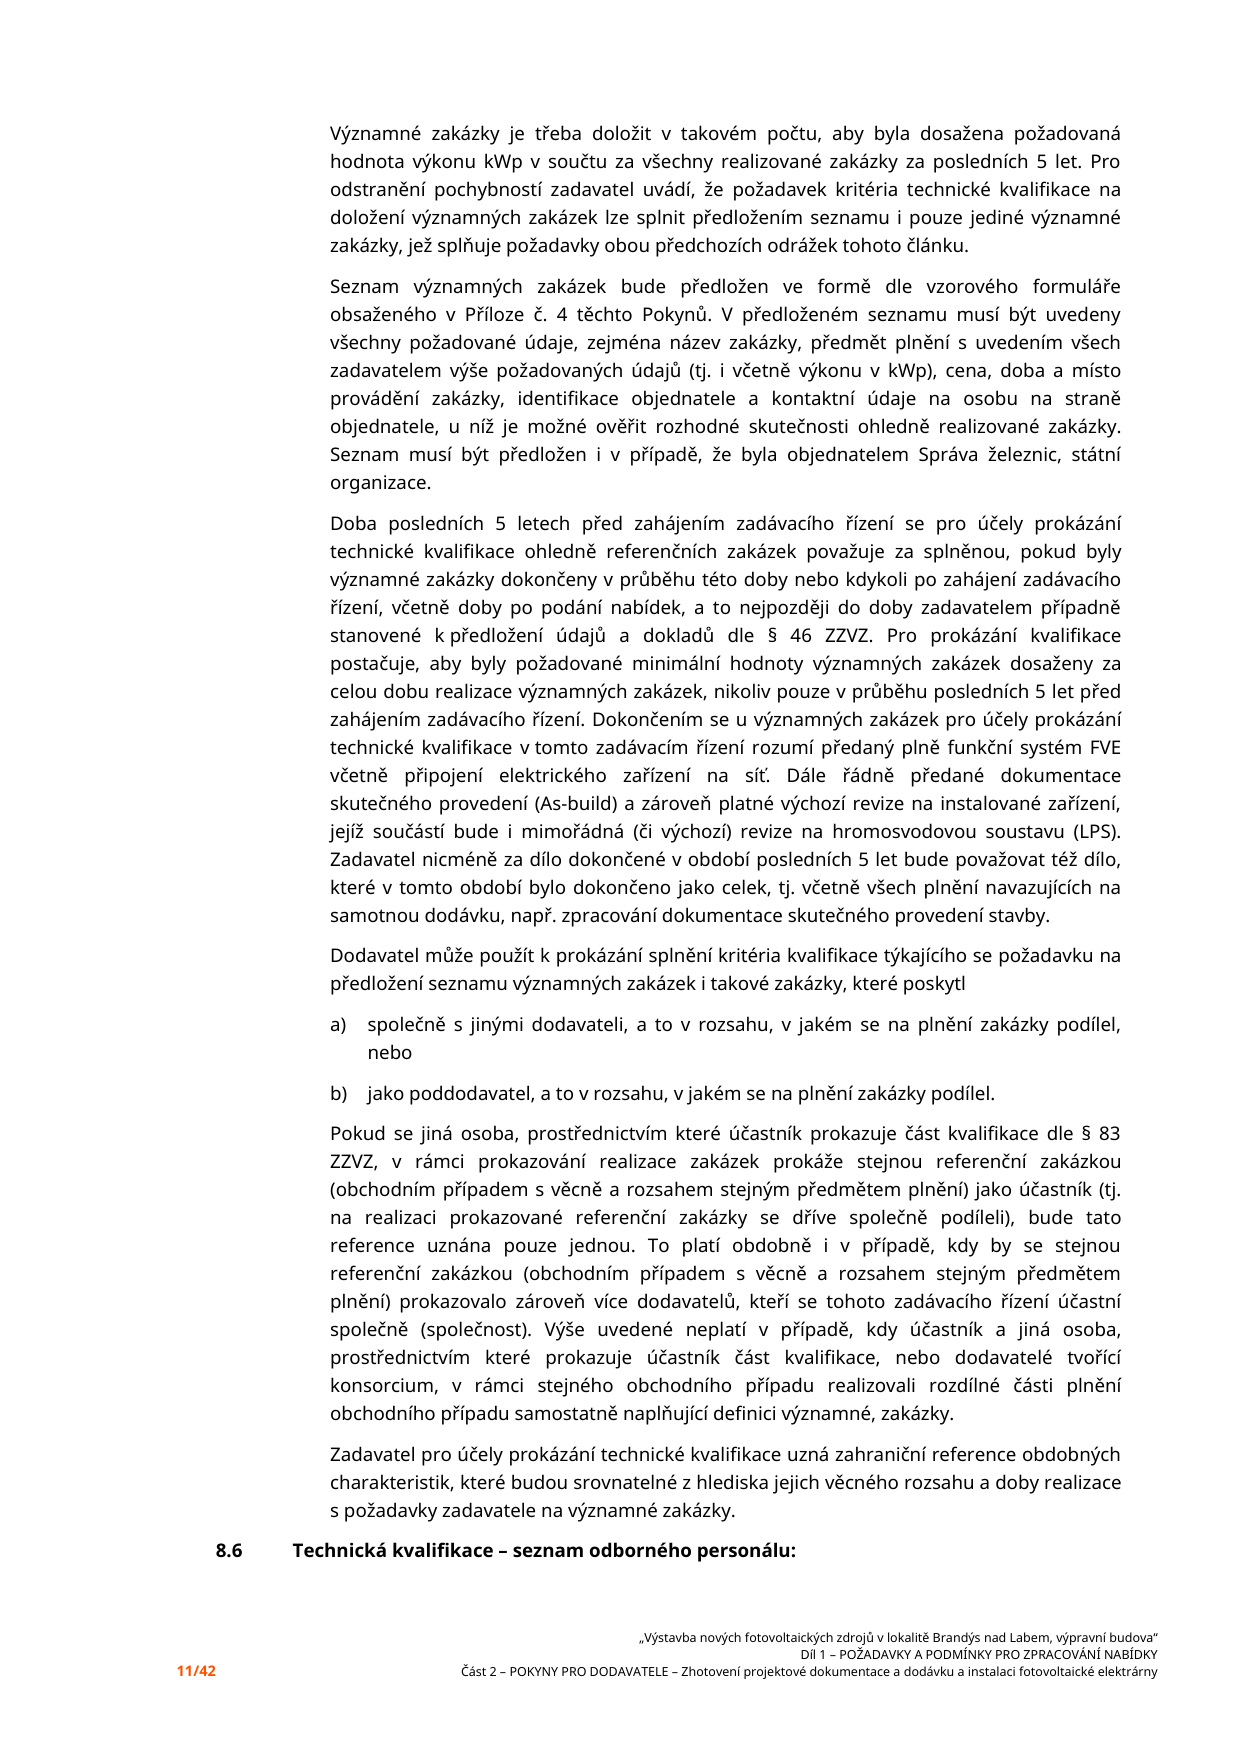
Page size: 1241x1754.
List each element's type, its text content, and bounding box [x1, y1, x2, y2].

text Doba posledních 5 letech před zahájením zadávacího řízení se pro účely prokázání technické kvalifikace ohledně referenčních zakázek považuje za splněnou, pokud byly významné zakázky dokončeny v průběhu této doby nebo kdykoli po zahájení zadávacího řízení, včetně doby po podání nabídek, a to nejpozději do doby zadavatelem případně stanovené k předložení údajů a dokladů dle § 46 ZZVZ. Pro prokázání kvalifikace postačuje, aby byly požadované minimální hodnoty významných zakázek dosaženy za celou dobu realizace významných zakázek, nikoliv pouze v průběhu posledních 5 let před zahájením zadávacího řízení. Dokončením se u významných zakázek pro účely prokázání technické kvalifikace v tomto zadávacím řízení rozumí předaný plně funkční systém FVE včetně připojení elektrického zařízení na síť. Dále řádně předané dokumentace skutečného provedení (As-build) a zároveň platné výchozí revize na instalované zařízení, jejíž součástí bude i mimořádná (či výchozí) revize na hromosvodovou soustavu (LPS). Zadavatel nicméně za dílo dokončené v období posledních 5 let bude považovat též dílo, které v tomto období bylo dokončeno jako celek, tj. včetně všech plnění navazujících na samotnou dodávku, např. zpracování dokumentace skutečného provedení stavby. [330, 510, 1122, 928]
text Zadavatel pro účely prokázání technické kvalifikace uzná zahraniční reference obdobných charakteristik, které budou srovnatelné z hlediska jejich věcného rozsahu a doby realizace s požadavky zadavatele na významné zakázky. [330, 1441, 1122, 1523]
list jako poddodavatel, a to v rozsahu, v jakém se na plnění zakázky podílel. [330, 1080, 1122, 1105]
list společně s jinými dodavateli, a to v rozsahu, v jakém se na plnění zakázky podílel, nebo [330, 1011, 1122, 1065]
text Technická kvalifikace – seznam odborného personálu: [216, 1538, 1122, 1563]
text Seznam významných zakázek bude předložen ve formě dle vzorového formuláře obsaženého v Příloze č. 4 těchto Pokynů. V předloženém seznamu musí být uvedeny všechny požadované údaje, zejména název zakázky, předmět plnění s uvedením všech zadavatelem výše požadovaných údajů (tj. i včetně výkonu v kWp), cena, doba a místo provádění zakázky, identifikace objednatele a kontaktní údaje na osobu na straně objednatele, u níž je možné ověřit rozhodné skutečnosti ohledně realizované zakázky. Seznam musí být předložen i v případě, že byla objednatelem Správa železnic, státní organizace. [330, 273, 1122, 495]
text Významné zakázky je třeba doložit v takovém počtu, aby byla dosažena požadovaná hodnota výkonu kWp v součtu za všechny realizované zakázky za posledních 5 let. Pro odstranění pochybností zadavatel uvádí, že požadavek kritéria technické kvalifikace na doložení významných zakázek lze splnit předložením seznamu i pouze jediné významné zakázky, jež splňuje požadavky obou předchozích odrážek tohoto článku. [330, 121, 1122, 258]
text Pokud se jiná osoba, prostřednictvím které účastník prokazuje část kvalifikace dle § 83 ZZVZ, v rámci prokazování realizace zakázek prokáže stejnou referenční zakázkou (obchodním případem s věcně a rozsahem stejným předmětem plnění) jako účastník (tj. na realizaci prokazované referenční zakázky se dříve společně podíleli), bude tato reference uznána pouze jednou. To platí obdobně i v případě, kdy by se stejnou referenční zakázkou (obchodním případem s věcně a rozsahem stejným předmětem plnění) prokazovalo zároveň více dodavatelů, kteří se tohoto zadávacího řízení účastní společně (společnost). Výše uvedené neplatí v případě, kdy účastník a jiná osoba, prostřednictvím které prokazuje účastník část kvalifikace, nebo dodavatelé tvořící konsorcium, v rámci stejného obchodního případu realizovali rozdílné části plnění obchodního případu samostatně naplňující definici významné, zakázky. [330, 1120, 1122, 1426]
text Dodavatel může použít k prokázání splnění kritéria kvalifikace týkajícího se požadavku na předložení seznamu významných zakázek i takové zakázky, které poskytl [330, 943, 1122, 996]
